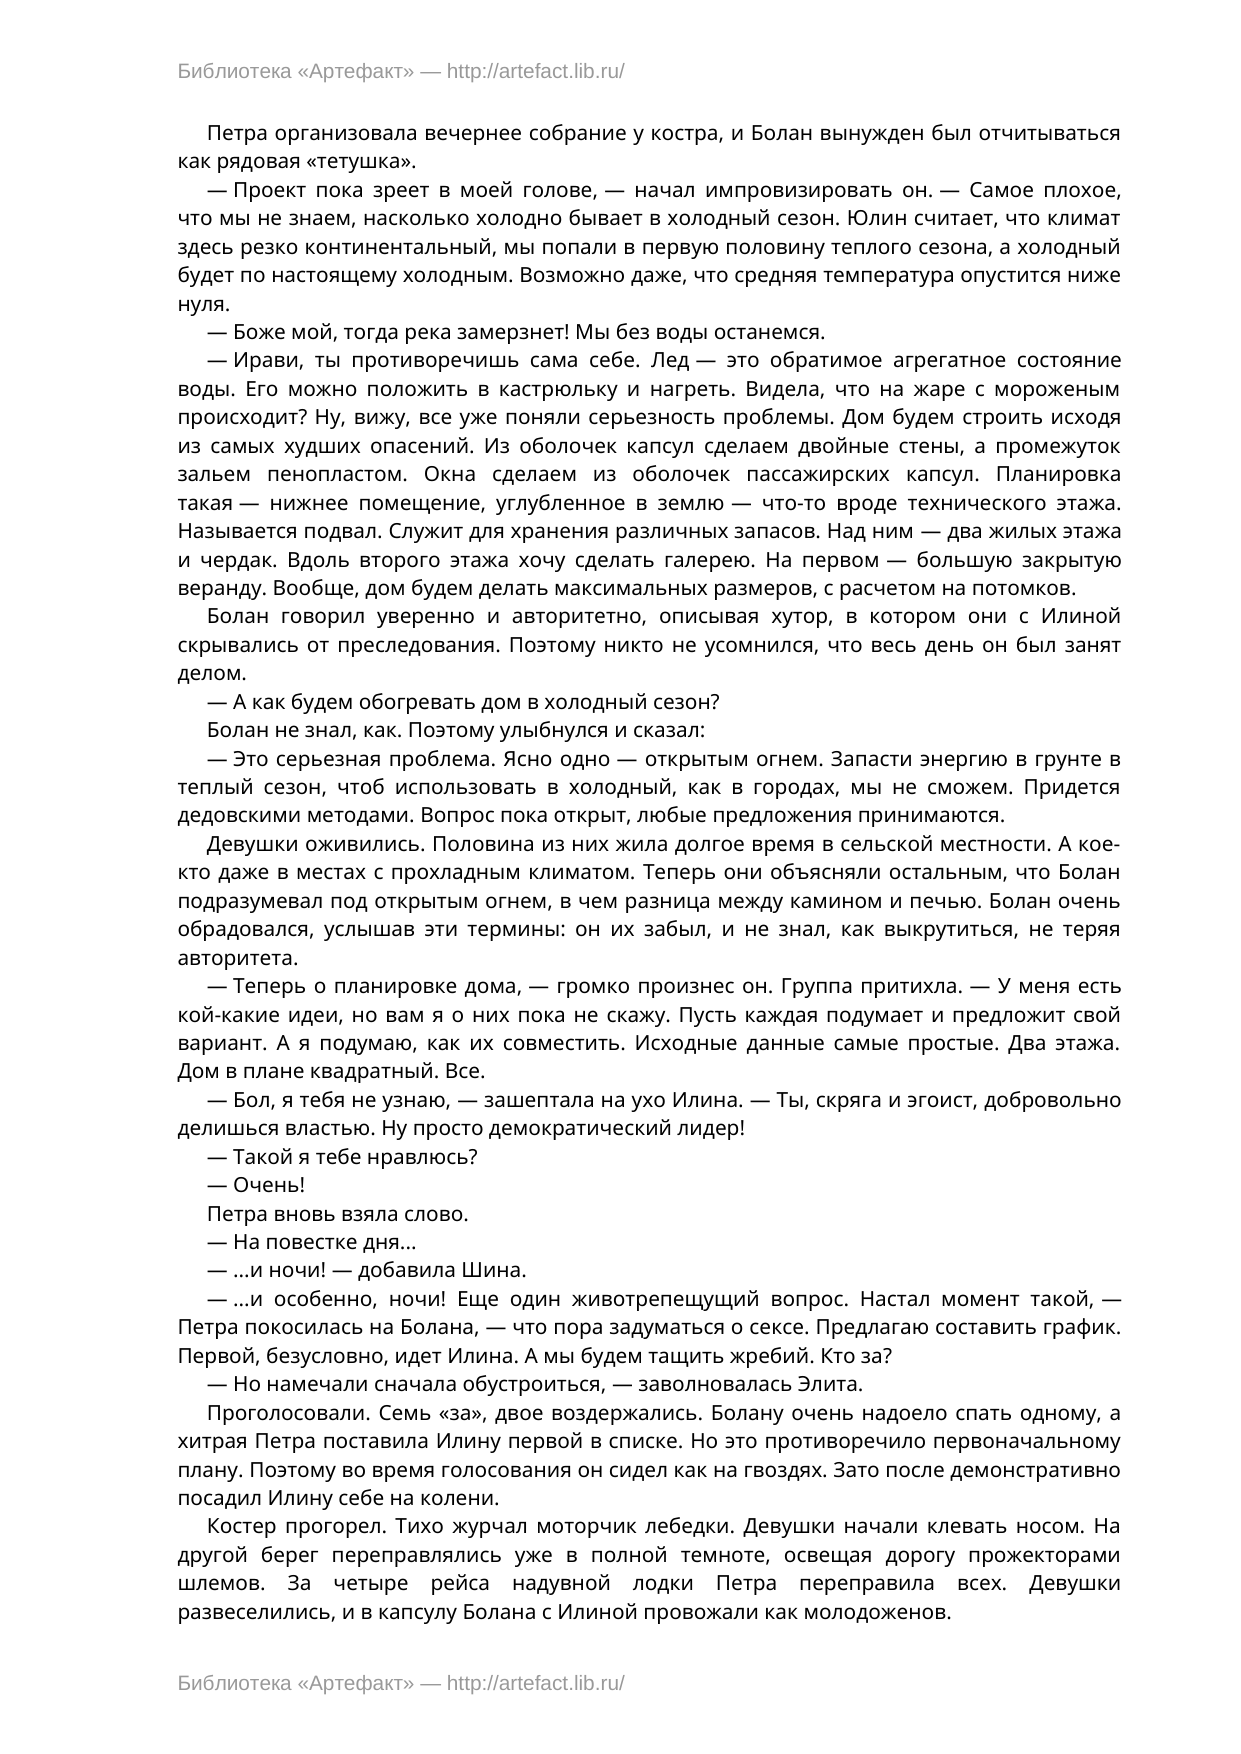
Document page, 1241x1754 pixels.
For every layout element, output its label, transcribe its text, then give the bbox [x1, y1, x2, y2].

text Костер прогорел. Тихо журчал моторчик лебедки. Девушки начали клевать носом. На другой берег переправлялись уже в полной темноте, освещая дорогу прожекторами шлемов. За четыре рейса надувной лодки Петра переправила всех. Девушки развеселились, и в капсулу Болана с Илиной провожали как молодоженов. [177, 1512, 1122, 1625]
text — Такой я тебе нравлюсь? [177, 1142, 1122, 1170]
text — Проект пока зреет в моей голове, — начал импровизировать он. — Самое плохое, что мы не знаем, насколько холодно бывает в холодный сезон. Юлин считает, что климат здесь резко континентальный, мы попали в первую половину теплого сезона, а холодный будет по настоящему холодным. Возможно даже, что средняя температура опустится ниже нуля. [177, 175, 1122, 317]
text — Очень! [177, 1170, 1122, 1199]
text — Бол, я тебя не узнаю, — зашептала на ухо Илина. — Ты, скряга и эгоист, добровольно делишься властью. Ну просто демократический лидер! [177, 1085, 1122, 1142]
text — На повестке дня... [177, 1227, 1122, 1256]
text Проголосовали. Семь «за», двое воздержались. Болану очень надоело спать одному, а хитрая Петра поставила Илину первой в списке. Но это противоречило первоначальному плану. Поэтому во время голосования он сидел как на гвоздях. Зато после демонстративно посадил Илину себе на колени. [177, 1398, 1122, 1512]
text — Теперь о планировке дома, — громко произнес он. Группа притихла. — У меня есть кой-какие идеи, но вам я о них пока не скажу. Пусть каждая подумает и предложит свой вариант. А я подумаю, как их совместить. Исходные данные самые простые. Два этажа. Дом в плане квадратный. Все. [177, 971, 1122, 1085]
text Болан говорил уверенно и авторитетно, описывая хутор, в котором они с Илиной скрывались от преследования. Поэтому никто не усомнился, что весь день он был занят делом. [177, 602, 1122, 687]
text — Боже мой, тогда река замерзнет! Мы без воды останемся. [177, 317, 1122, 346]
text — ...и ночи! — добавила Шина. [177, 1256, 1122, 1284]
text — Но намечали сначала обустроиться, — заволновалась Элита. [177, 1369, 1122, 1398]
text — ...и особенно, ночи! Еще один животрепещущий вопрос. Настал момент такой, — Петра покосилась на Болана, — что пора задуматься о сексе. Предлагаю составить график. Первой, безусловно, идет Илина. А мы будем тащить жребий. Кто за? [177, 1284, 1122, 1369]
text — Это серьезная проблема. Ясно одно — открытым огнем. Запасти энергию в грунте в теплый сезон, чтоб использовать в холодный, как в городах, мы не сможем. Придется дедовскими методами. Вопрос пока открыт, любые предложения принимаются. [177, 744, 1122, 829]
text Болан не знал, как. Поэтому улыбнулся и сказал: [177, 715, 1122, 744]
text — Ирави, ты противоречишь сама себе. Лед — это обратимое агрегатное состояние воды. Его можно положить в кастрюльку и нагреть. Видела, что на жаре с мороженым происходит? Ну, вижу, все уже поняли серьезность проблемы. Дом будем строить исходя из самых худших опасений. Из оболочек капсул сделаем двойные стены, а промежуток зальем пенопластом. Окна сделаем из оболочек пассажирских капсул. Планировка такая — нижнее помещение, углубленное в землю — что-то вроде технического этажа. Называется подвал. Служит для хранения различных запасов. Над ним — два жилых этажа и чердак. Вдоль второго этажа хочу сделать галерею. На первом — большую закрытую веранду. Вообще, дом будем делать максимальных размеров, с расчетом на потомков. [177, 346, 1122, 602]
text — А как будем обогревать дом в холодный сезон? [177, 687, 1122, 715]
text Девушки оживились. Половина из них жила долгое время в сельской местности. А кое-кто даже в местах с прохладным климатом. Теперь они объясняли остальным, что Болан подразумевал под открытым огнем, в чем разница между камином и печью. Болан очень обрадовался, услышав эти термины: он их забыл, и не знал, как выкрутиться, не теряя авторитета. [177, 829, 1122, 971]
text Петра вновь взяла слово. [177, 1199, 1122, 1227]
text Петра организовала вечернее собрание у костра, и Болан вынужден был отчитываться как рядовая «тетушка». [177, 118, 1122, 175]
